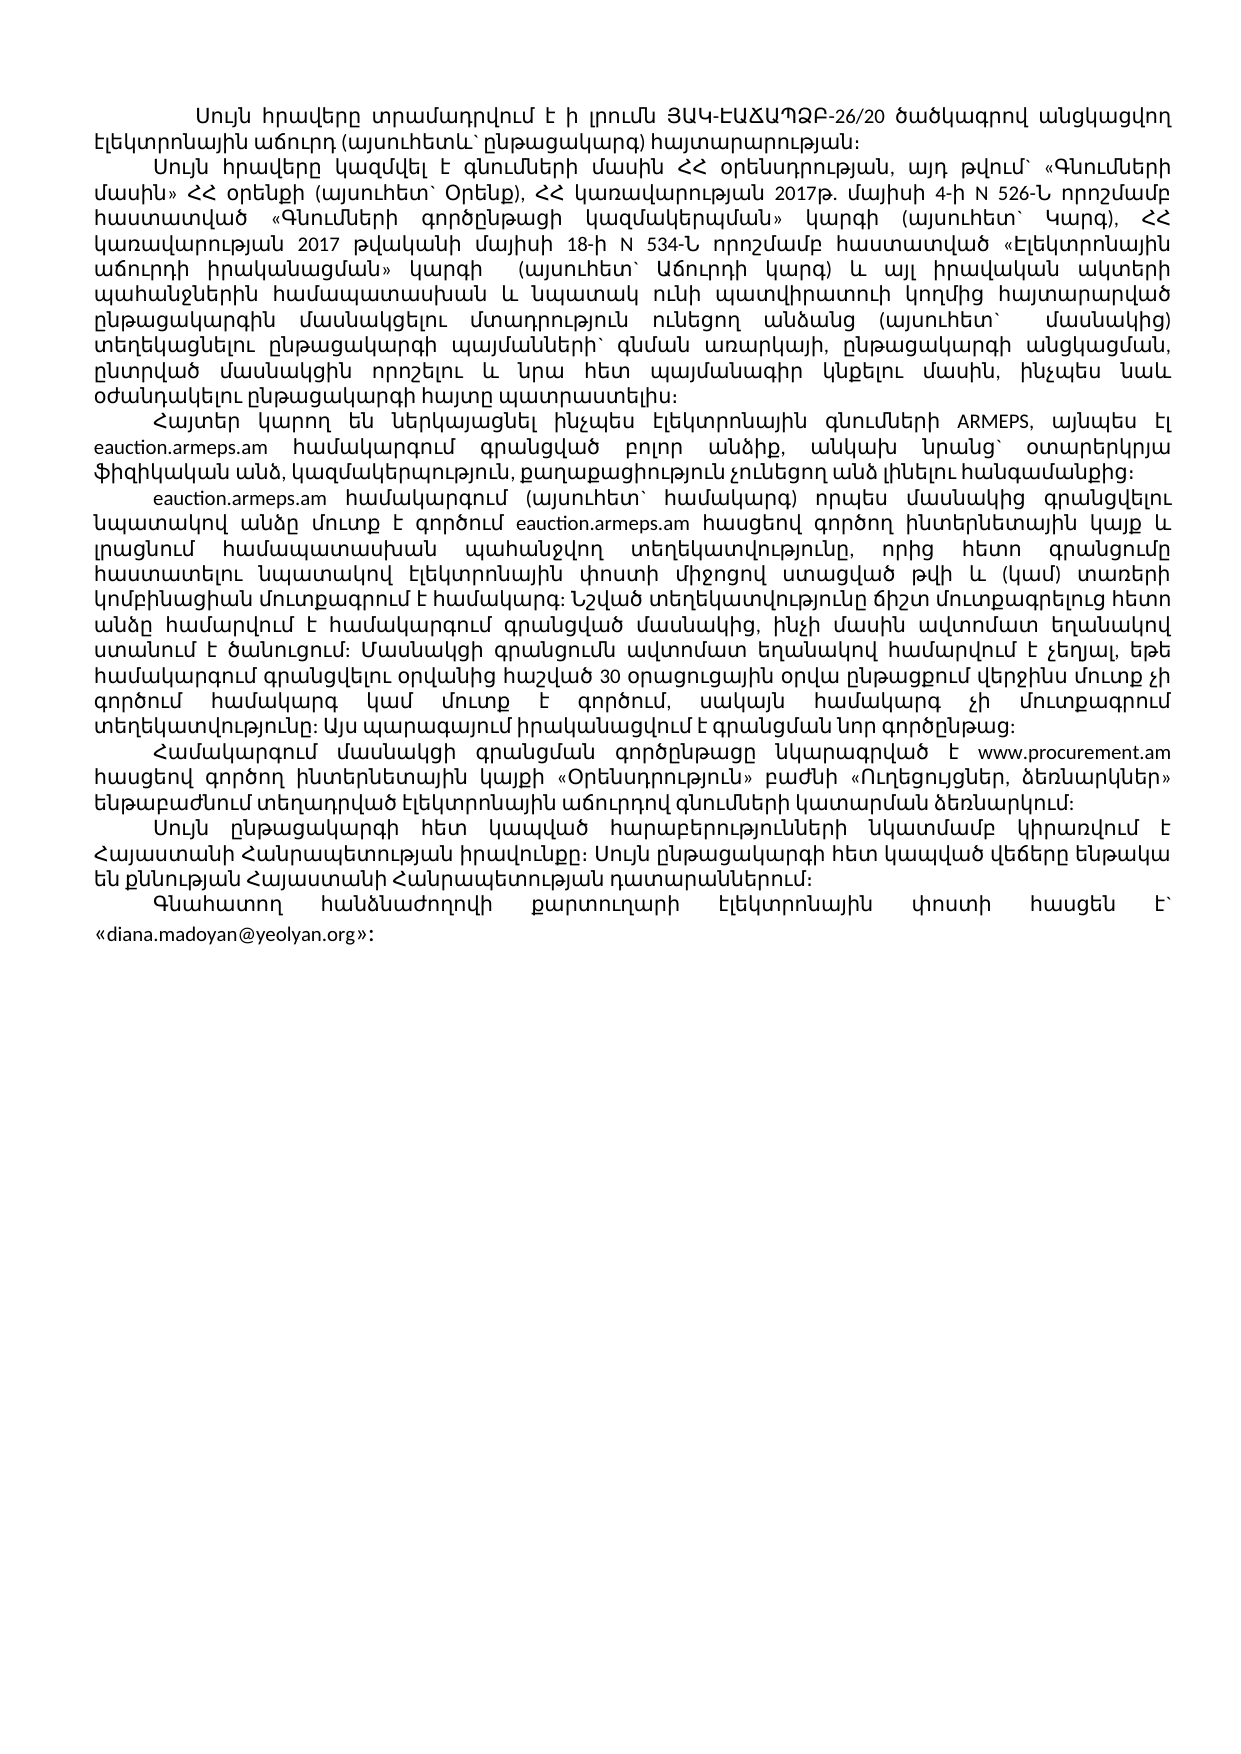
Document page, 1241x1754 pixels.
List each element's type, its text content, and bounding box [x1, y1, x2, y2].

text eauction.armeps.am համակարգում (այսուհետ` համակարգ) որպես մասնակից գրանցվելու նպատակով անձը մուտք է գործում eauction.armeps.am հասցեով գործող ինտերնետային կայք և լրացնում համապատասխան պահանջվող տեղեկատվությունը, որից հետո գրանցումը հաստատելու նպատակով էլեկտրոնային փոստի միջոցով ստացված թվի և (կամ) տառերի կոմբինացիան մուտքագրում է համակարգ: Նշված տեղեկատվությունը ճիշտ մուտքագրելուց հետո անձը համարվում է համակարգում գրանցված մասնակից, ինչի մասին ավտոմատ եղանակով ստանում է ծանուցում: Մասնակցի գրանցումն ավտոմատ եղանակով համարվում է չեղյալ, եթե համակարգում գրանցվելու օրվանից հաշված 30 օրացուցային օրվա ընթացքում վերջինս մուտք չի գործում համակարգ կամ մուտք է գործում, սակայն համակարգ չի մուտքագրում տեղեկատվությունը: Այս պարագայում իրականացվում է գրանցման նոր գործընթաց: [94, 485, 1171, 739]
text Հայտեր կարող են ներկայացնել ինչպես էլեկտրոնային գնումների ARMEPS, այնպես էլ eauction.armeps.am համակարգում գրանցված բոլոր անձիք, անկախ նրանց` օտարերկրյա ֆիզիկական անձ, կազմակերպություն, քաղաքացիություն չունեցող անձ լինելու հանգամանքից։ [94, 409, 1171, 485]
text Գնահատող հանձնաժողովի քարտուղարի էլեկտրոնային փոստի հասցեն է` «diana.madoyan@yeolyan.org»: [94, 892, 1171, 948]
text Սույն ընթացակարգի հետ կապված հարաբերությունների նկատմամբ կիրառվում է Հայաստանի Հանրապետության իրավունքը։ Սույն ընթացակարգի հետ կապված վեճերը ենթակա են քննության Հայաստանի Հանրապետության դատարաններում։ [94, 815, 1171, 892]
text Համակարգում մասնակցի գրանցման գործընթացը նկարագրված է www.procurement.am հասցեով գործող ինտերնետային կայքի «Օրենսդրություն» բաժնի «Ուղեցույցներ, ձեռնարկներ» ենթաբաժնում տեղադրված էլեկտրոնային աճուրդով գնումների կատարման ձեռնարկում: [94, 739, 1171, 815]
text Սույն հրավերը տրամադրվում է ի լրումն ՅԱԿ-ԷԱՃԱՊՁԲ-26/20 ծածկագրով անցկացվող էլեկտրոնային աճուրդ (այսուհետև` ընթացակարգ) հայտարարության։ [94, 104, 1171, 154]
text Սույն հրավերը կազմվել է գնումների մասին ՀՀ օրենսդրության, այդ թվում` «Գնումների մասին» ՀՀ օրենքի (այսուհետ` Օրենք), ՀՀ կառավարության 2017թ. մայիսի 4-ի N 526-Ն որոշմամբ հաստատված «Գնումների գործընթացի կազմակերպման» կարգի (այսուհետ` Կարգ), ՀՀ կառավարության 2017 թվականի մայիսի 18-ի N 534-Ն որոշմամբ հաստատված «Էլեկտրոնային աճուրդի իրականացման» կարգի (այսուհետ` Աճուրդի կարգ) և այլ իրավական ակտերի պահանջներին համապատասխան և նպատակ ունի պատվիրատուի կողմից հայտարարված ընթացակարգին մասնակցելու մտադրություն ունեցող անձանց (այսուհետ` մասնակից) տեղեկացնելու ընթացակարգի պայմանների` գնման առարկայի, ընթացակարգի անցկացման, ընտրված մասնակցին որոշելու և նրա հետ պայմանագիր կնքելու մասին, ինչպես նաև օժանդակելու ընթացակարգի հայտը պատրաստելիս։ [94, 154, 1171, 409]
